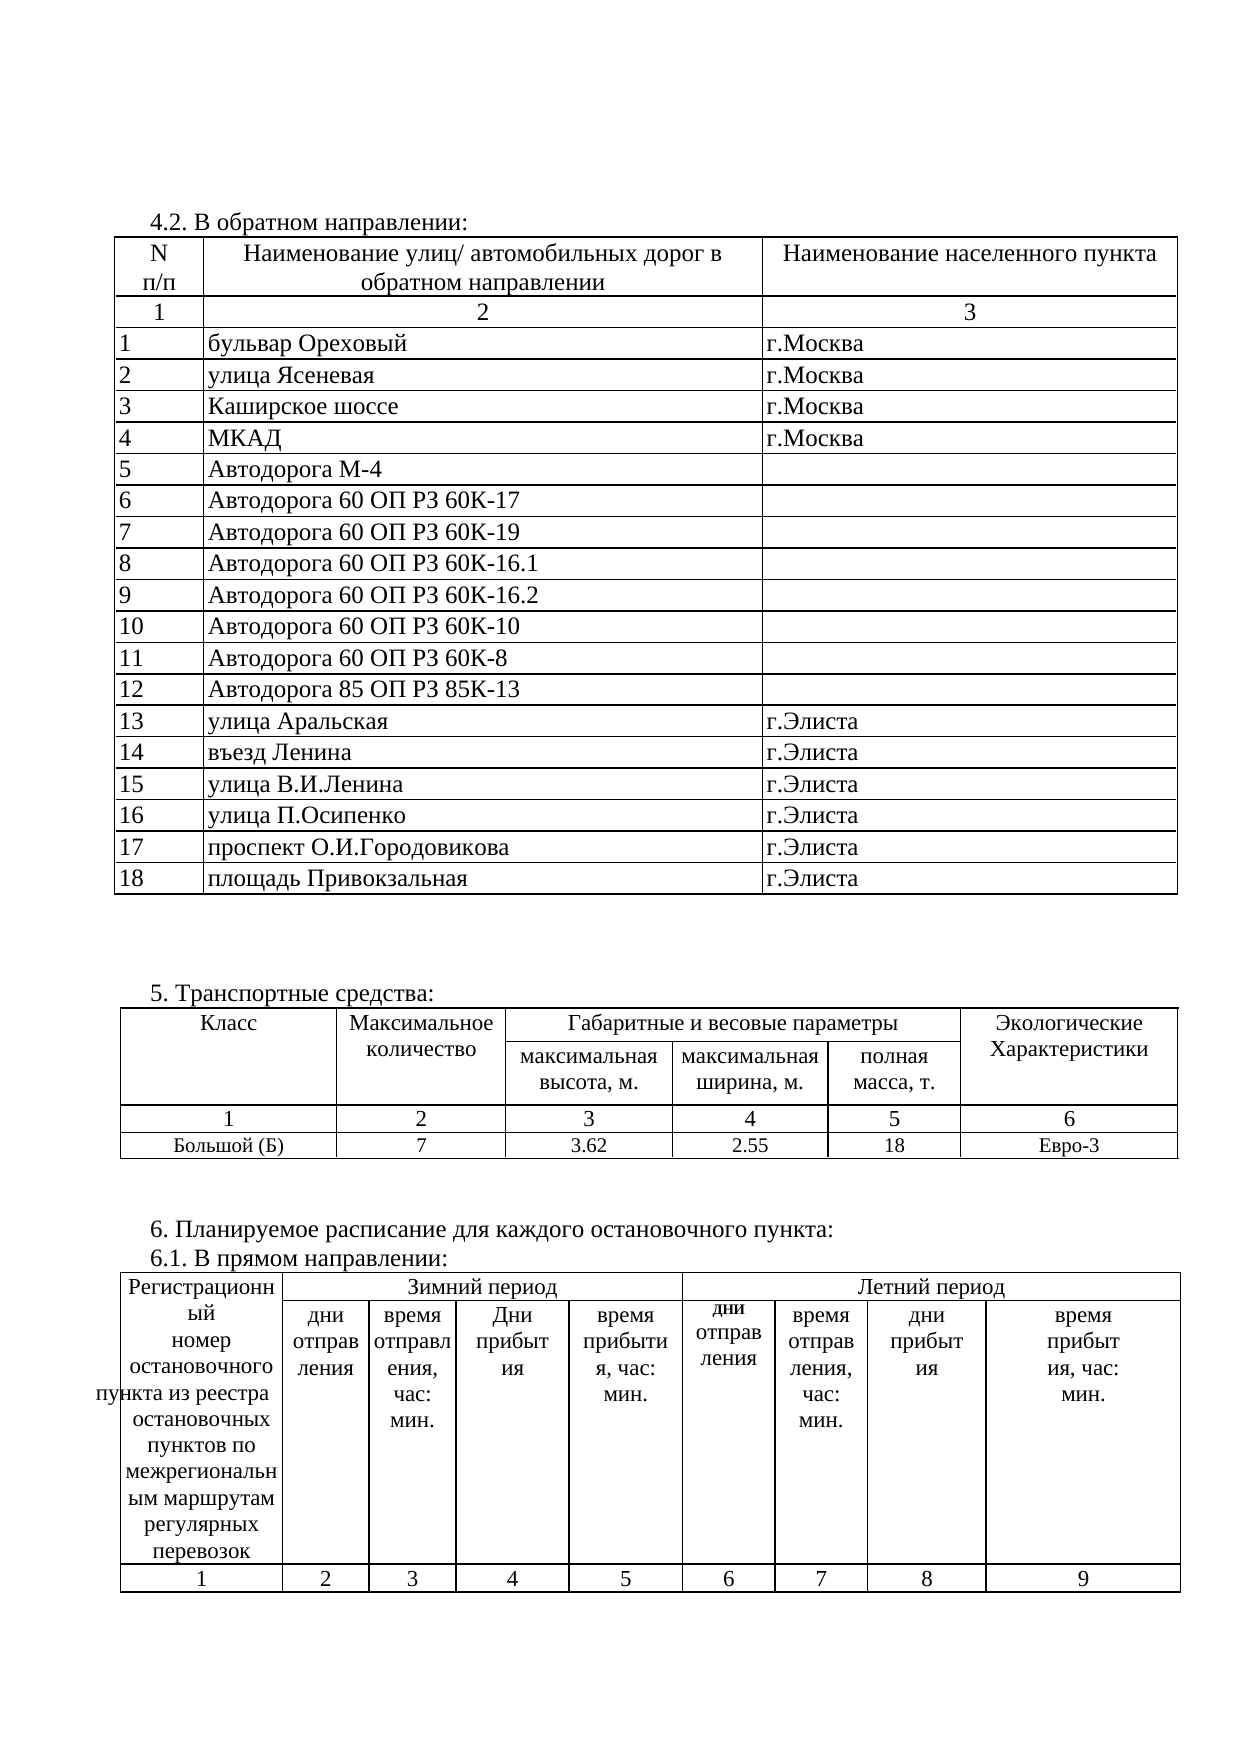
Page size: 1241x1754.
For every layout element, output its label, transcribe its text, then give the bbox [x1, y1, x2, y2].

table_cell [763, 516, 1177, 547]
table_cell 10 [115, 611, 203, 641]
table_cell 18 [115, 863, 203, 893]
table_cell 1 [121, 1565, 282, 1591]
table_cell 1 [121, 1106, 336, 1132]
table_cell 4 [457, 1565, 568, 1591]
table_cell г.Москва [763, 421, 1177, 453]
table_cell 6 [115, 485, 203, 516]
table_cell Каширское шоссе [204, 391, 762, 421]
table_cell 8 [115, 548, 203, 578]
table_cell 3 [763, 295, 1177, 327]
table_cell максимальная высота, м. [506, 1042, 672, 1104]
table_cell ДНИ отправ ления [683, 1301, 774, 1563]
table_cell 11 [115, 643, 203, 673]
table_cell Дни прибыт ия [457, 1301, 568, 1563]
table_cell [763, 610, 1177, 641]
table_cell Автодорога М-4 [204, 454, 762, 484]
table_cell 5 [829, 1106, 960, 1132]
table_cell 2.55 [673, 1133, 827, 1157]
table_cell Большой (Б) [121, 1133, 336, 1157]
table_cell 7 [776, 1565, 867, 1591]
table_cell дни прибыт ия [868, 1301, 985, 1563]
table_cell 3 [115, 391, 203, 421]
table_cell улица Ясеневая [204, 360, 762, 390]
table_cell [763, 673, 1177, 704]
table_cell бульвар Ореховый [204, 328, 762, 358]
table_cell улица Аральская [204, 706, 762, 736]
table_cell [763, 453, 1177, 484]
table_header Наименование улиц/ автомобильных дорог в обратном направлении [204, 238, 762, 295]
table_cell 2 [115, 359, 203, 390]
table_cell дни отправ ления [283, 1301, 368, 1563]
table_cell г.Москва [763, 327, 1177, 358]
table_cell Автодорога 60 ОП РЗ 60К-10 [204, 612, 762, 641]
table_cell улица В.И.Ленина [204, 769, 762, 799]
table_cell проспект О.И.Городовикова [204, 832, 762, 862]
table_cell 3.62 [506, 1133, 672, 1157]
table_header Наименование населенного пункта [763, 238, 1177, 295]
table_cell [763, 484, 1177, 516]
table_cell Автодорога 60 ОП РЗ 60К-8 [204, 643, 762, 673]
table_cell Автодорога 60 ОП РЗ 60К-19 [204, 517, 762, 547]
table_cell 6 [683, 1565, 774, 1591]
table_cell время отправ ления, час: мин. [776, 1301, 867, 1563]
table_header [121, 1273, 282, 1563]
table_cell г.Элиста [763, 704, 1177, 736]
table_cell 7 [115, 517, 203, 547]
table_cell г.Элиста [763, 830, 1177, 862]
table_cell 16 [115, 800, 203, 830]
table_cell 4 [673, 1106, 827, 1132]
table_cell 14 [115, 737, 203, 767]
table_cell 8 [868, 1565, 985, 1591]
table_cell 13 [115, 705, 203, 736]
table_header Класс [121, 1009, 336, 1104]
table_cell время отправл ения, час: мин. [370, 1301, 455, 1563]
table_header N п/п [115, 238, 203, 295]
table_cell Евро-3 [961, 1133, 1177, 1157]
table_cell 1 [115, 328, 203, 358]
table_cell 17 [115, 831, 203, 862]
table_cell [763, 579, 1177, 610]
table_cell 9 [987, 1565, 1180, 1591]
table_cell МКАД [204, 423, 762, 453]
table_cell 15 [115, 768, 203, 799]
table_cell г.Москва [763, 390, 1177, 421]
text 6.1. В прямом направлении: [150, 1243, 1090, 1272]
table_header Габаритные и весовые параметры [506, 1009, 960, 1041]
table_cell полная масса, т. [829, 1042, 960, 1104]
table_cell Автодорога 60 ОП РЗ 60К-16.2 [204, 580, 762, 610]
table_cell 7 [337, 1133, 505, 1157]
table_header Максимальное количество [337, 1009, 505, 1104]
table_cell Автодорога 85 ОП РЗ 85К-13 [204, 675, 762, 704]
table_cell [763, 641, 1177, 673]
table_cell 2 [283, 1565, 368, 1591]
table_cell максимальная ширина, м. [673, 1042, 827, 1104]
table_cell Автодорога 60 ОП РЗ 60К-16.1 [204, 549, 762, 578]
table_cell 9 [115, 580, 203, 610]
table_cell г.Элиста [763, 862, 1177, 893]
table_cell 3 [370, 1565, 455, 1591]
text 4.2. В обратном направлении: [150, 207, 1090, 236]
table_cell г.Элиста [763, 799, 1177, 830]
table_cell 12 [115, 674, 203, 704]
text 6. Планируемое расписание для каждого остановочного пункта: [150, 1214, 1090, 1243]
table_cell улица П.Осипенко [204, 800, 762, 830]
table_cell Автодорога 60 ОП РЗ 60К-17 [204, 486, 762, 516]
table_cell г.Москва [763, 358, 1177, 390]
table_header Экологические Характеристики [961, 1009, 1177, 1104]
table_cell 2 [204, 297, 762, 327]
table_cell г.Элиста [763, 767, 1177, 799]
table_cell 2 [337, 1106, 505, 1132]
table_cell 6 [961, 1106, 1177, 1132]
table_header Летний период [683, 1273, 1180, 1299]
table_cell 5 [115, 454, 203, 484]
text 5. Транспортные средства: [150, 978, 1090, 1007]
table_cell 1 [115, 296, 203, 327]
table_header Зимний период [283, 1273, 682, 1299]
table_cell 18 [829, 1133, 960, 1157]
table_cell площадь Привокзальная [204, 863, 762, 893]
table_cell 5 [570, 1565, 682, 1591]
table_cell время прибыти я, час: мин. [570, 1301, 682, 1563]
table_cell время прибыт ия, час: мин. [987, 1301, 1180, 1563]
table_cell 3 [506, 1106, 672, 1132]
table_cell 4 [115, 422, 203, 453]
table_cell въезд Ленина [204, 737, 762, 767]
table_cell г.Элиста [763, 736, 1177, 767]
table_cell [763, 547, 1177, 578]
